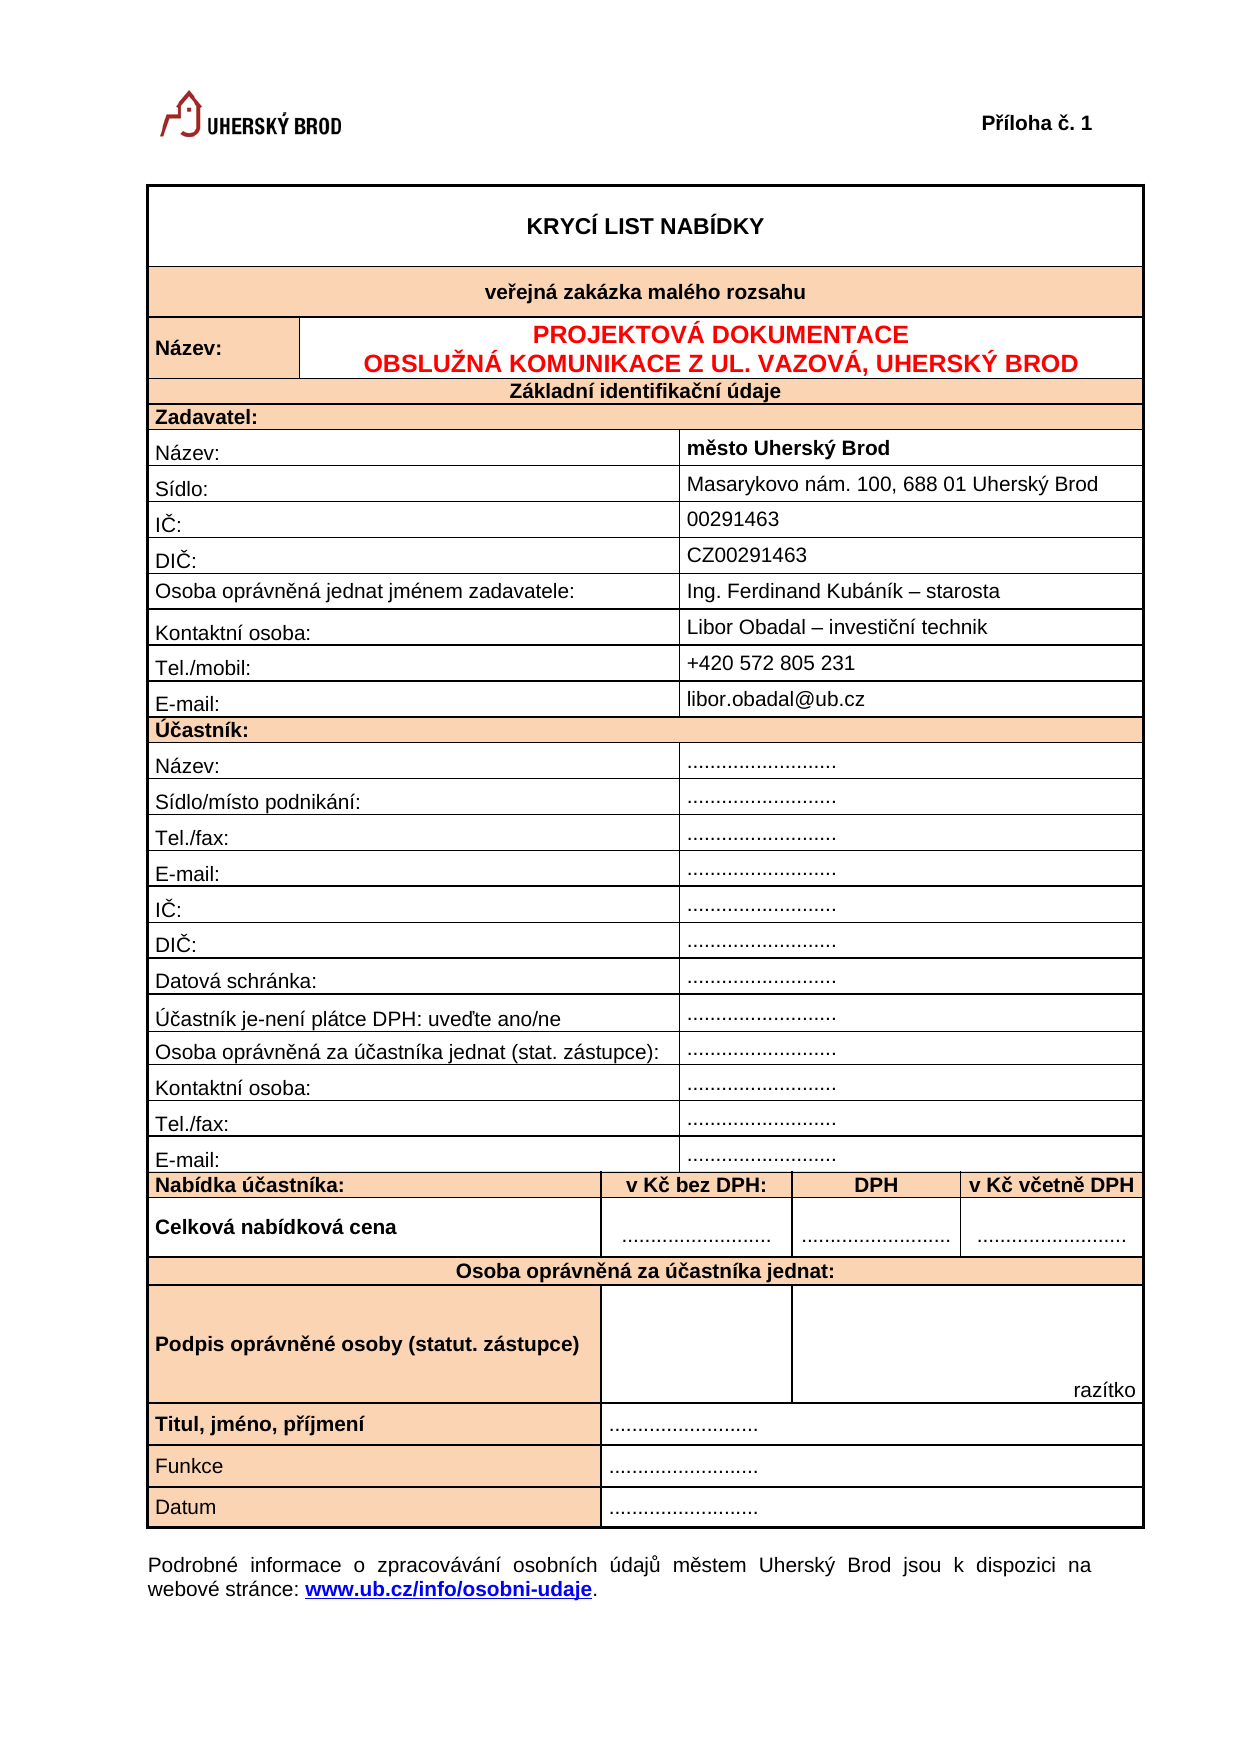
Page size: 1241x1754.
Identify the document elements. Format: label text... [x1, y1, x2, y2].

table_cell razítko [793, 1286, 1142, 1402]
table_cell město Uherský Brod [680, 430, 1142, 464]
table_cell .......................... [793, 1198, 960, 1256]
table_cell .......................... [680, 1137, 1142, 1171]
table_cell 00291463 [680, 502, 1142, 536]
table_cell veřejná zakázka malého rozsahu [149, 267, 1142, 316]
table_cell PROJEKTOVÁ DOKUMENTACE Obslužná komunikace z ul. Vazová, uherský Brod [300, 318, 1142, 378]
table_cell Osoba oprávněná za účastníka jednat (stat. zástupce): [149, 1032, 679, 1063]
table_cell +420 572 805 231 [680, 646, 1142, 680]
table_cell Název: [149, 743, 679, 778]
table_cell .......................... [680, 779, 1142, 813]
table_cell Sídlo/místo podnikání: [149, 779, 679, 813]
table_cell .......................... [680, 959, 1142, 993]
table_cell Osoba oprávněná jednat jménem zadavatele: [149, 574, 679, 608]
table_header KRYCÍ LIST NABÍDKY [149, 187, 1142, 266]
table_cell Zadavatel: [149, 405, 1142, 429]
table_cell E-mail: [149, 851, 679, 885]
table_cell [602, 1286, 791, 1402]
table_cell Účastník: [149, 718, 1142, 742]
table_cell Účastník je-není plátce DPH: uveďte ano/ne [149, 995, 679, 1031]
table_cell .......................... [680, 815, 1142, 849]
table_cell Nabídka účastníka: [149, 1173, 600, 1197]
table_cell CZ00291463 [680, 538, 1142, 572]
table_cell libor.obadal@ub.cz [680, 682, 1142, 716]
table_cell .......................... [680, 923, 1142, 957]
table_cell .......................... [680, 887, 1142, 921]
table_cell Tel./mobil: [149, 646, 679, 680]
table_cell .......................... [602, 1404, 1142, 1444]
table_cell Celková nabídková cena [149, 1198, 600, 1256]
table_cell .......................... [680, 1065, 1142, 1099]
table_cell Sídlo: [149, 466, 679, 501]
table_cell DIČ: [149, 923, 679, 957]
table_cell Masarykovo nám. 100, 688 01 Uherský Brod [680, 466, 1142, 501]
table_cell Kontaktní osoba: [149, 610, 679, 644]
table_cell DIČ: [149, 538, 679, 572]
table_cell v Kč včetně DPH [961, 1173, 1142, 1197]
table_cell .......................... [961, 1198, 1142, 1256]
table_cell DPH [793, 1173, 960, 1197]
table_cell .......................... [602, 1446, 1142, 1486]
table_cell Název: [149, 430, 679, 464]
table_cell IČ: [149, 502, 679, 536]
table_cell .......................... [680, 995, 1142, 1031]
table_cell .......................... [602, 1488, 1142, 1526]
table_cell Tel./fax: [149, 1101, 679, 1135]
table_cell E-mail: [149, 1137, 679, 1171]
table_cell IČ: [149, 887, 679, 921]
text Podrobné informace o zpracovávání osobních údajů městem Uherský Brod jsou k dispozici na webové stránce: www.ub.cz/info/osobni-udaje. [148, 1553, 1092, 1601]
table_cell Funkce [149, 1446, 600, 1486]
table_cell E-mail: [149, 682, 679, 716]
table_cell Libor Obadal – investiční technik [680, 610, 1142, 644]
table_cell .......................... [680, 1101, 1142, 1135]
table_cell .......................... [680, 743, 1142, 778]
table_cell Datum [149, 1488, 600, 1526]
table_cell .......................... [680, 1032, 1142, 1063]
table_cell Ing. Ferdinand Kubáník – starosta [680, 574, 1142, 608]
table_cell Datová schránka: [149, 959, 679, 993]
table_cell Podpis oprávněné osoby (statut. zástupce) [149, 1286, 600, 1402]
table_cell Osoba oprávněná za účastníka jednat: [149, 1258, 1142, 1284]
table_cell Titul, jméno, příjmení [149, 1404, 600, 1444]
table_cell .......................... [602, 1198, 791, 1256]
picture [147, 73, 354, 155]
table_cell Tel./fax: [149, 815, 679, 849]
table_cell .......................... [680, 851, 1142, 885]
table_cell Kontaktní osoba: [149, 1065, 679, 1099]
table_cell Název: [149, 318, 299, 378]
table_cell v Kč bez DPH: [602, 1173, 791, 1197]
table_cell Základní identifikační údaje [149, 379, 1142, 403]
